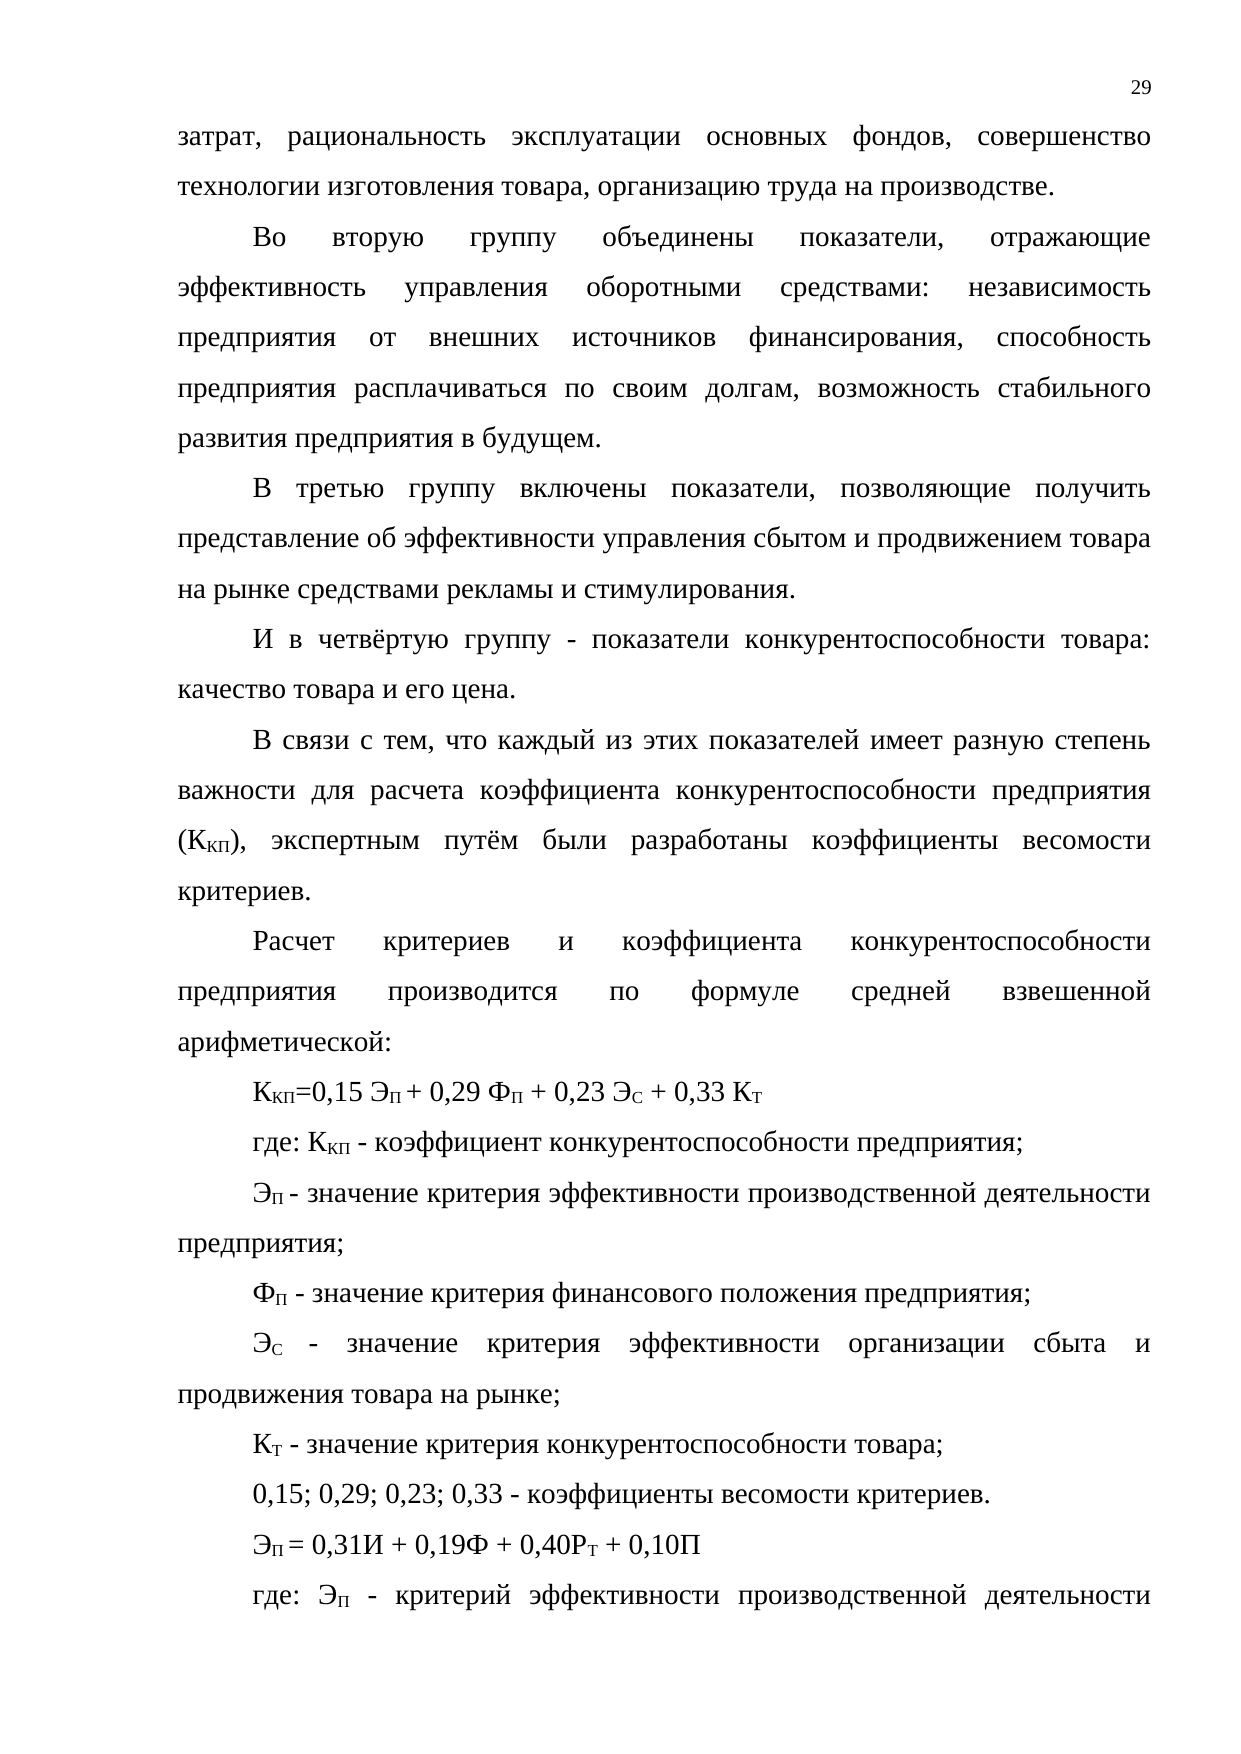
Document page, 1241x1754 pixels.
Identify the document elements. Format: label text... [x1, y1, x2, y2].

text ЭП - значение критерия эффективности производственной деятельности предприятия; [177, 1175, 1152, 1258]
text где: ККП - коэффициент конкурентоспособности предприятия; [177, 1124, 1152, 1158]
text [177, 1577, 1152, 1611]
text ККП=0,15 ЭП + 0,29 ФП + 0,23 ЭС + 0,33 КТ [177, 1074, 1152, 1108]
text ФП - значение критерия финансового положения предприятия; [177, 1275, 1152, 1309]
text Расчет критериев и коэффициента конкурентоспособности предприятия производится по формуле средней взвешенной арифметической: [177, 923, 1152, 1057]
text В третью группу включены показатели, позволяющие получить представление об эффективности управления сбытом и продвижением товара на рынке средствами рекламы и стимулирования. [177, 470, 1152, 604]
text И в четвёртую группу - показатели конкурентоспособности товара: качество товара и его цена. [177, 621, 1152, 705]
text КТ - значение критерия конкурентоспособности товара; [177, 1426, 1152, 1460]
text 0,15; 0,29; 0,23; 0,33 - коэффициенты весомости критериев. [177, 1477, 1152, 1510]
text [177, 118, 1152, 202]
text ЭП = 0,31И + 0,19Ф + 0,40РТ + 0,10П [177, 1527, 1152, 1560]
text ЭС - значение критерия эффективности организации сбыта и продвижения товара на рынке; [177, 1326, 1152, 1409]
text Во вторую группу объединены показатели, отражающие эффективность управления оборотными средствами: независимость предприятия от внешних источников финансирования, способность предприятия расплачиваться по своим долгам, возможность стабильного развития предприятия в будущем. [177, 219, 1152, 453]
text В связи с тем, что каждый из этих показателей имеет разную степень важности для расчета коэффициента конкурентоспособности предприятия (ККП), экспертным путём были разработаны коэффициенты весомости критериев. [177, 722, 1152, 906]
